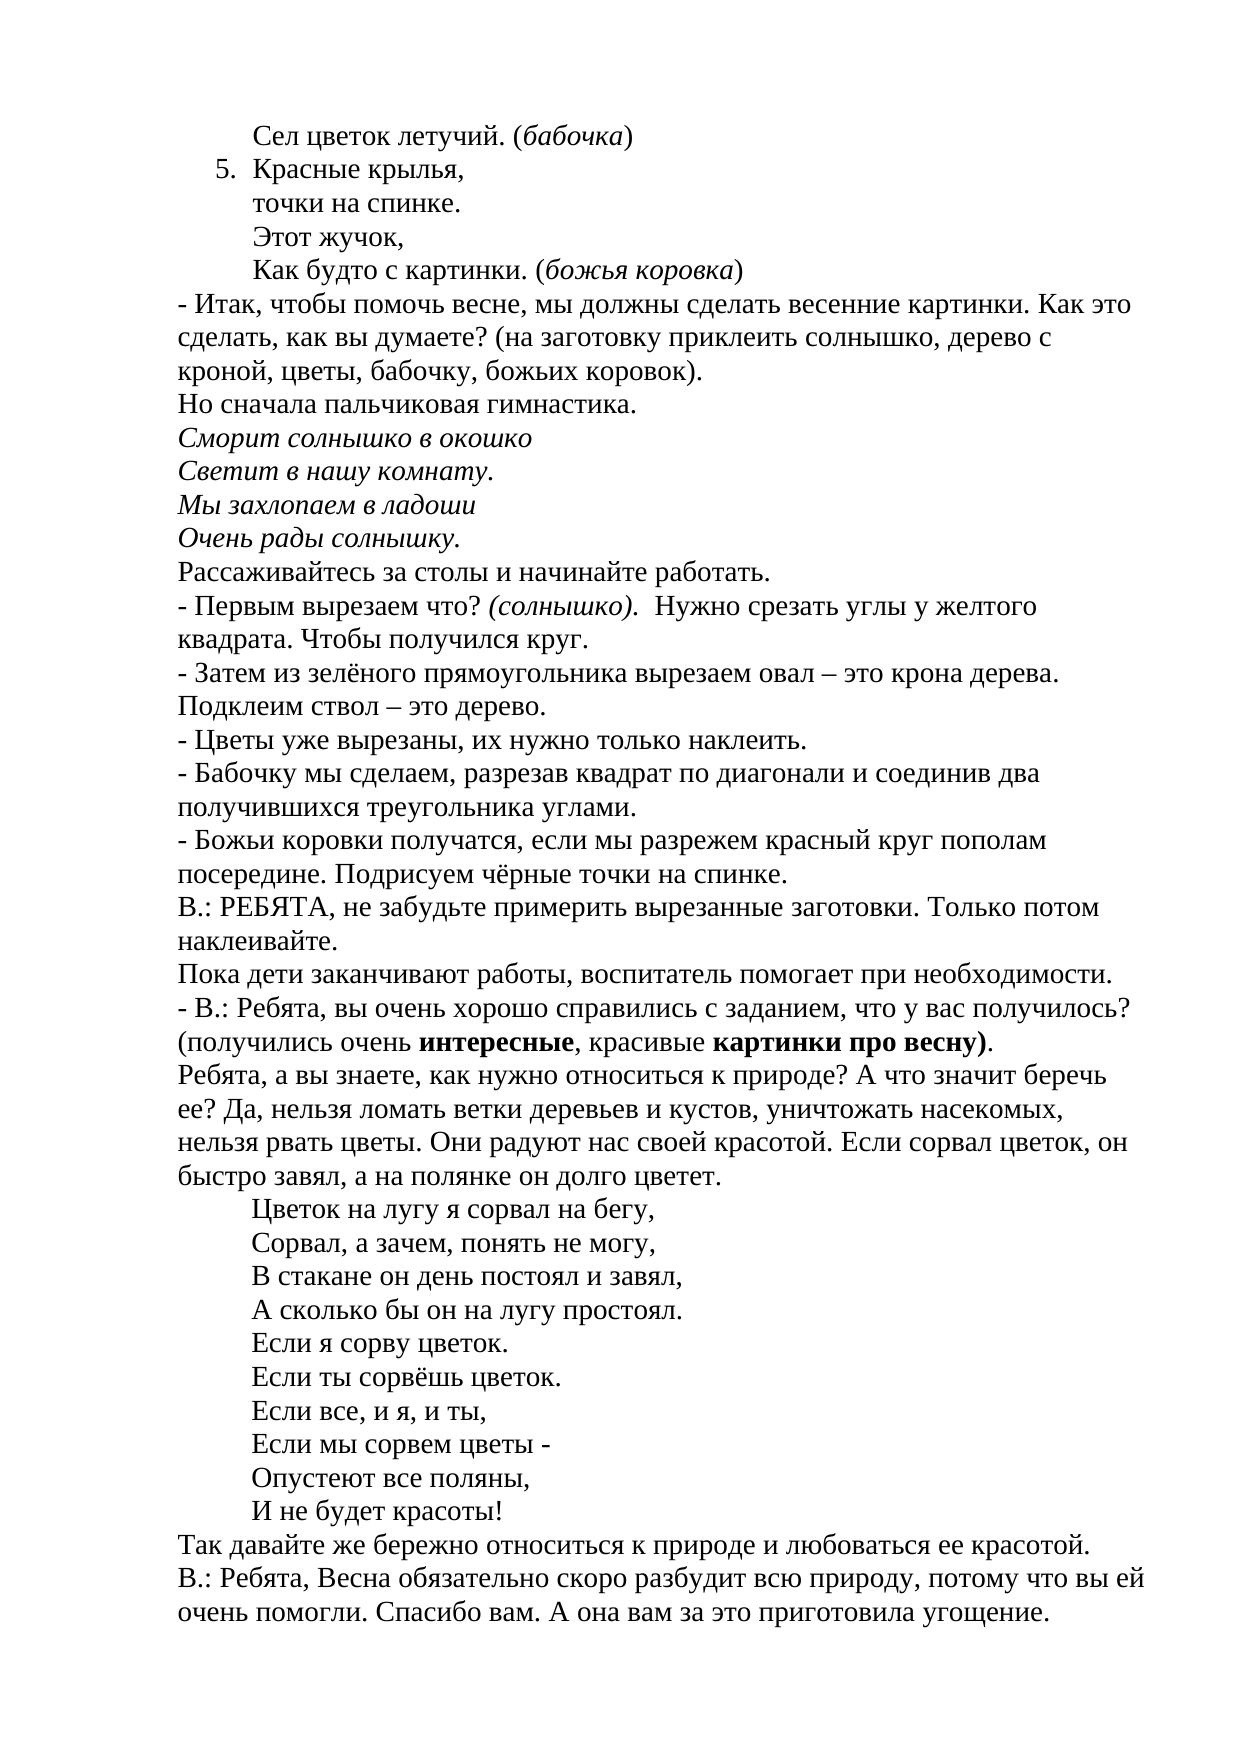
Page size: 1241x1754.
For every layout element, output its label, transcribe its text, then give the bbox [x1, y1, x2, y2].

text Если я сорву цветок. [177, 1326, 1152, 1359]
text В стакане он день постоял и завял, [177, 1258, 1152, 1292]
text И не будет красоты! [177, 1493, 1152, 1527]
text точки на спинке. [252, 185, 1152, 219]
text Опустеют все поляны, [177, 1460, 1152, 1493]
text - Бабочку мы сделаем, разрезав квадрат по диагонали и соединив два получившихся треугольника углами. [177, 755, 1152, 822]
text Если ты сорвёшь цветок. [177, 1359, 1152, 1393]
text Светит в нашу комнату. [177, 453, 1152, 487]
text Этот жучок, [252, 219, 1152, 252]
text В.: Ребята, Весна обязательно скоро разбудит всю природу, потому что вы ей очень помогли. Спасибо вам. А она вам за это приготовила угощение. [177, 1560, 1152, 1627]
text Цветок на лугу я сорвал на бегу, [177, 1191, 1152, 1225]
text - Затем из зелёного прямоугольника вырезаем овал – это крона дерева. Подклеим ствол – это дерево. [177, 655, 1152, 722]
text Пока дети заканчивают работы, воспитатель помогает при необходимости. [177, 957, 1152, 990]
text А сколько бы он на лугу простоял. [177, 1292, 1152, 1326]
text Мы захлопаем в ладоши [177, 487, 1152, 521]
text - Цветы уже вырезаны, их нужно только наклеить. [177, 722, 1152, 755]
text В.: РЕБЯТА, не забудьте примерить вырезанные заготовки. Только потом наклеивайте. [177, 889, 1152, 957]
text Ребята, а вы знаете, как нужно относиться к природе? А что значит беречь ее? Да, нельзя ломать ветки деревьев и кустов, уничтожать насекомых, нельзя рвать цветы. Они радуют нас своей красотой. Если сорвал цветок, он быстро завял, а на полянке он долго цветет. [177, 1057, 1152, 1191]
text Если все, и я, и ты, [177, 1393, 1152, 1426]
text - Первым вырезаем что? (солнышко). Нужно срезать углы у желтого квадрата. Чтобы получился круг. [177, 588, 1152, 655]
text - Божьи коровки получатся, если мы разрежем красный круг пополам посередине. Подрисуем чёрные точки на спинке. [177, 822, 1152, 889]
text Сел цветок летучий. (бабочка) [252, 118, 1152, 152]
text Сорвал, а зачем, понять не могу, [177, 1225, 1152, 1258]
text Так давайте же бережно относиться к природе и любоваться ее красотой. [177, 1527, 1152, 1560]
list Красные крылья, [215, 152, 1152, 185]
text Но сначала пальчиковая гимнастика. [177, 386, 1152, 420]
text - В.: Ребята, вы очень хорошо справились с заданием, что у вас получилось? (получились очень интересные, красивые картинки про весну). [177, 990, 1152, 1057]
text - Итак, чтобы помочь весне, мы должны сделать весенние картинки. Как это сделать, как вы думаете? (на заготовку приклеить солнышко, дерево с кроной, цветы, бабочку, божьих коровок). [177, 286, 1152, 386]
text Очень рады солнышку. [177, 521, 1152, 554]
text Сморит солнышко в окошко [177, 420, 1152, 453]
text Рассаживайтесь за столы и начинайте работать. [177, 554, 1152, 588]
text Как будто с картинки. (божья коровка) [252, 252, 1152, 286]
text Если мы сорвем цветы - [177, 1426, 1152, 1460]
